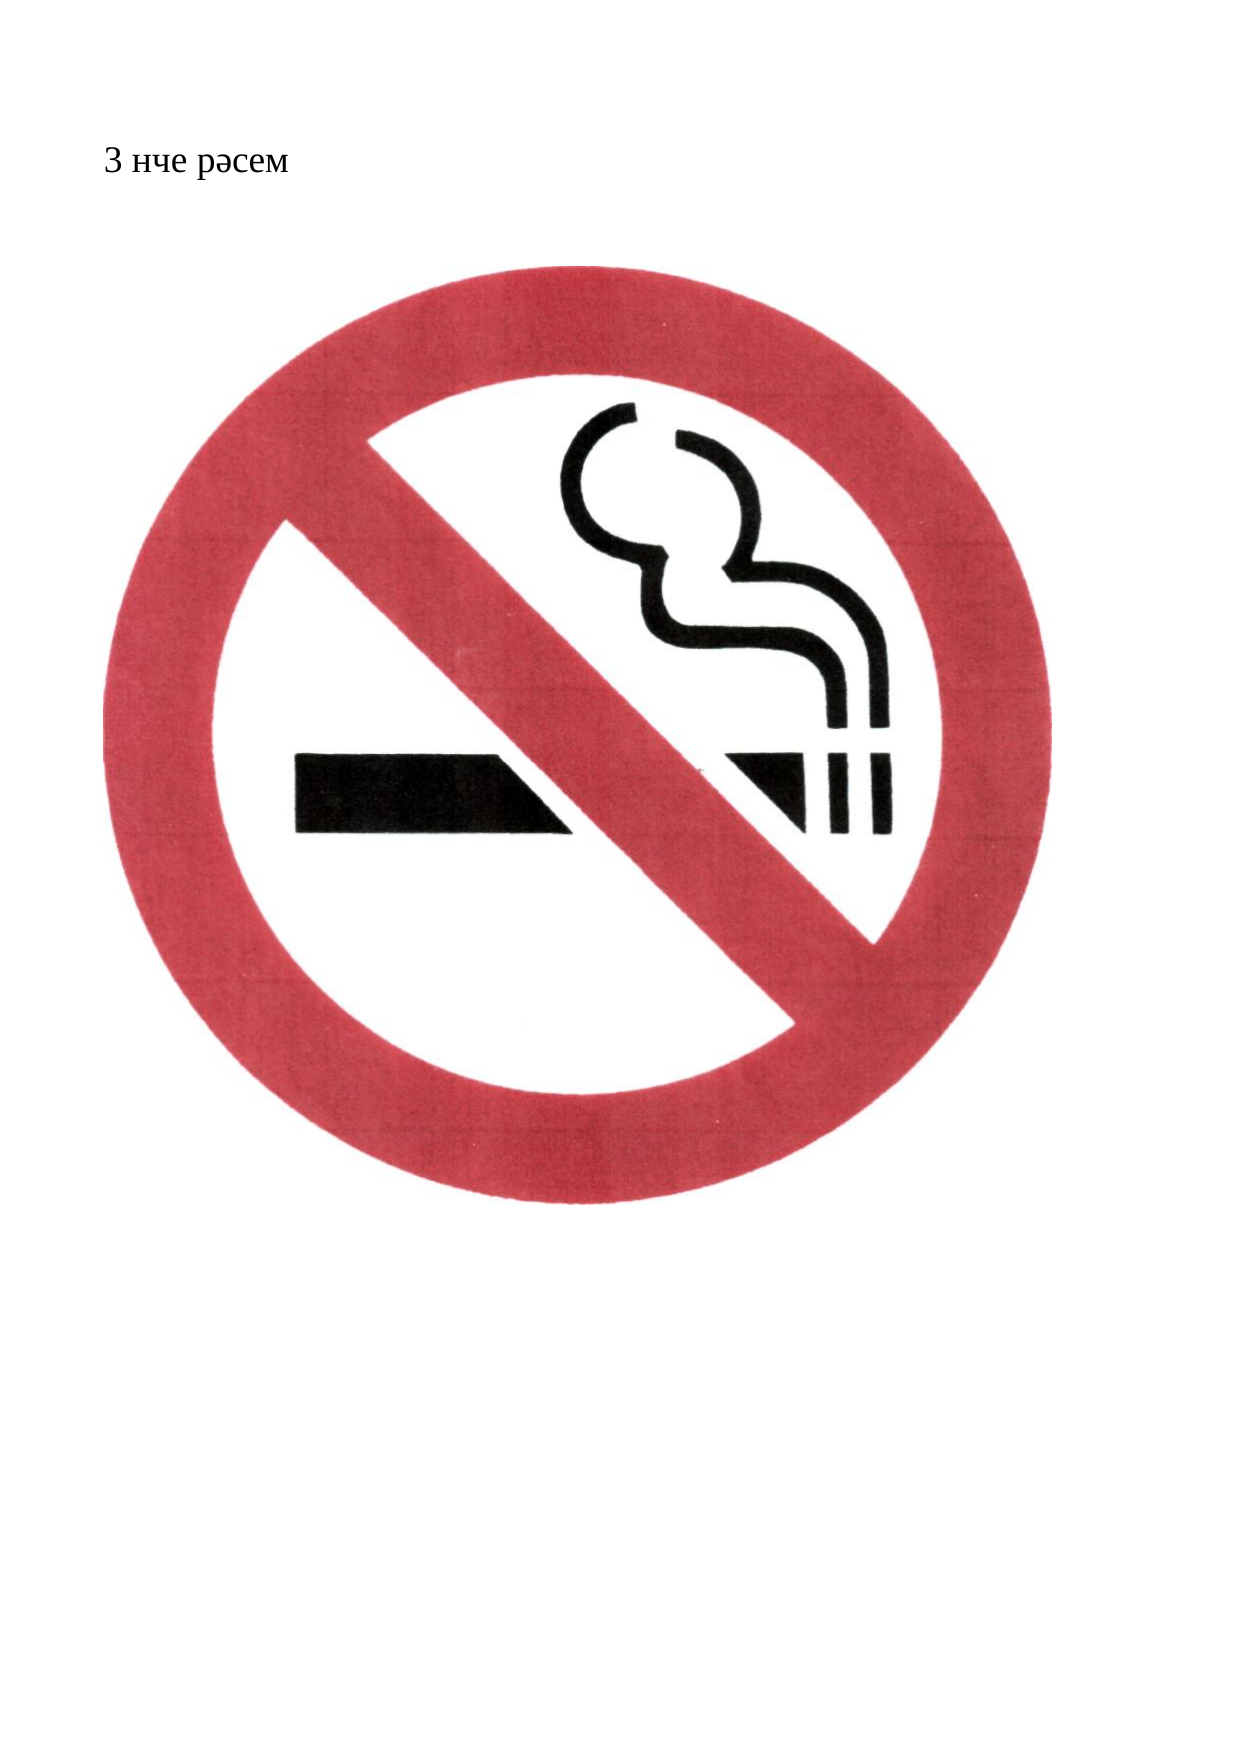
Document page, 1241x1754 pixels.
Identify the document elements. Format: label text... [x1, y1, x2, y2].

picture [103, 266, 1052, 1205]
text 3 нче рәсем [103, 137, 1161, 181]
